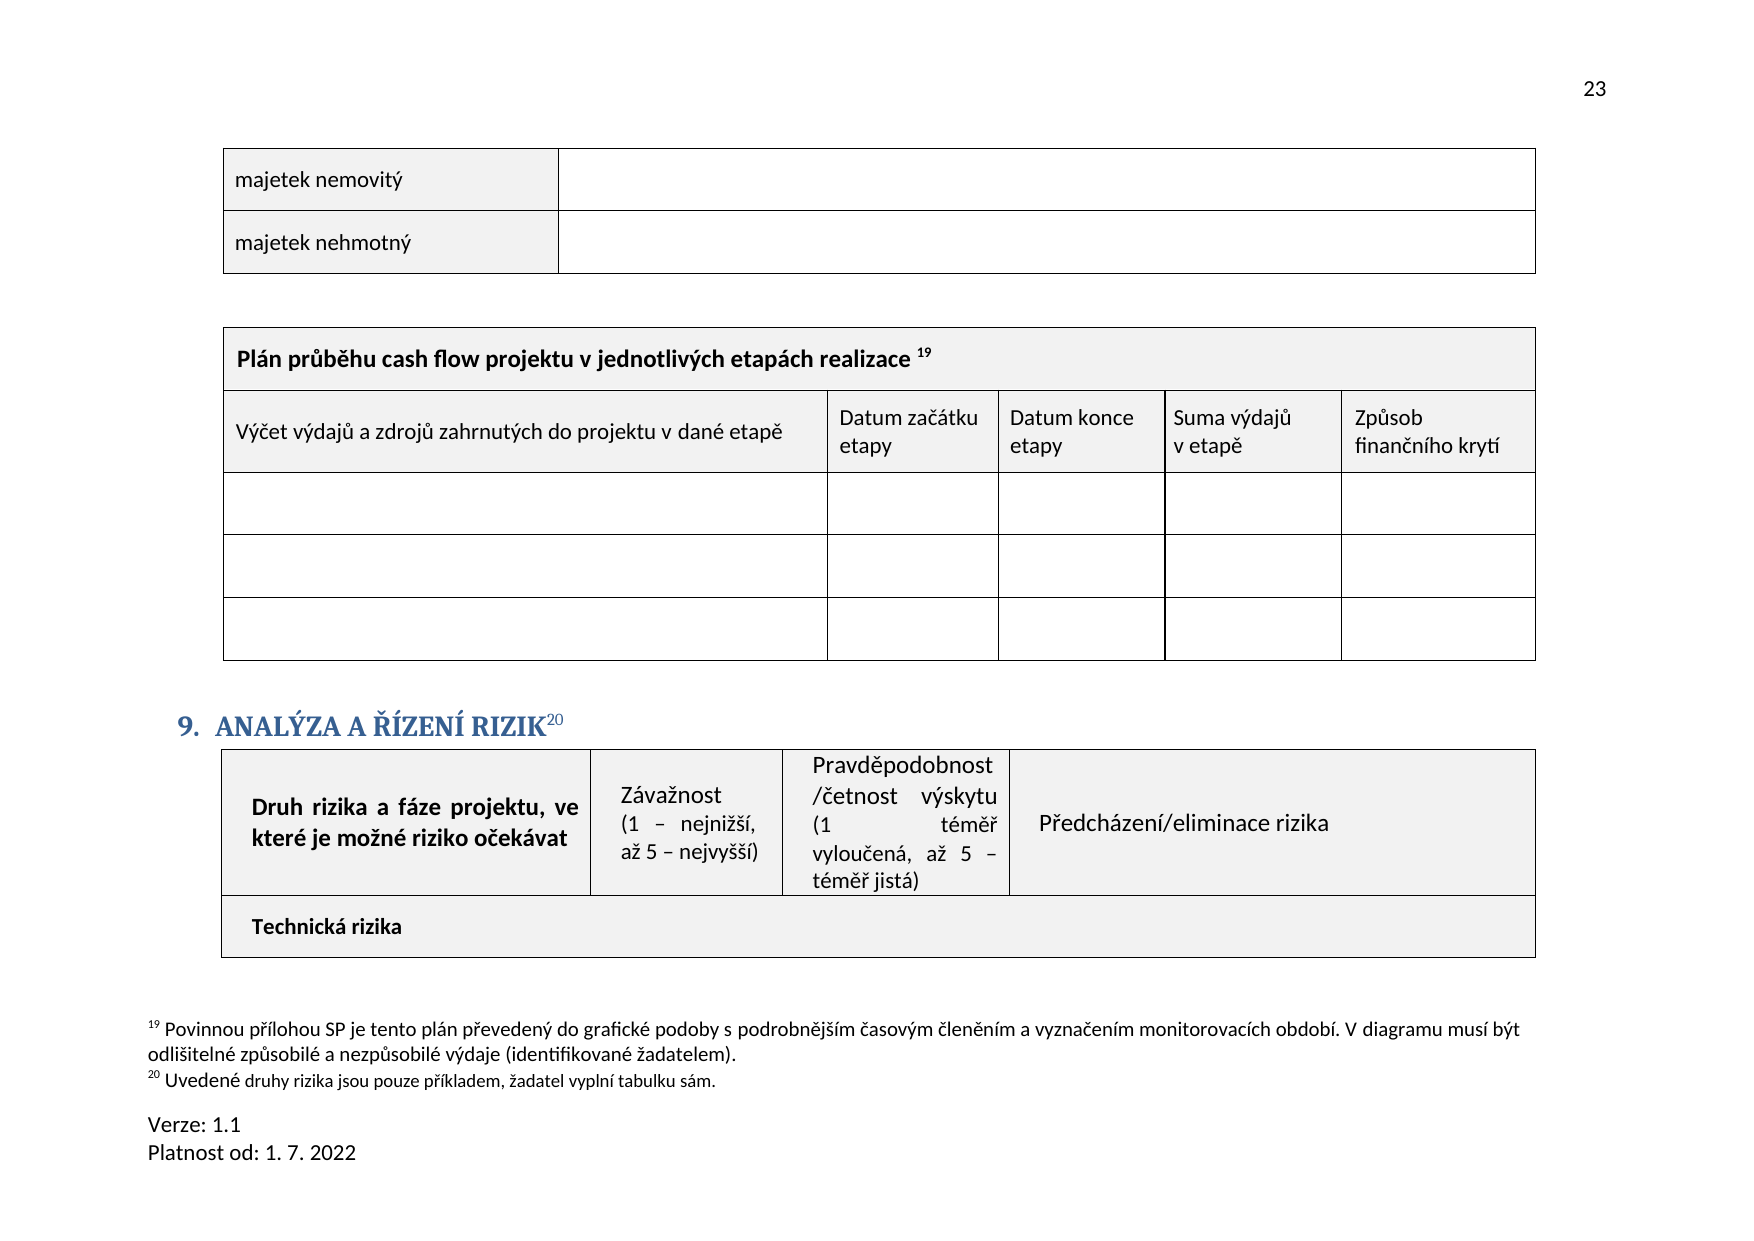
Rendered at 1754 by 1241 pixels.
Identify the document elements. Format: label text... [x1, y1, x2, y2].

table_cell Způsob finančního krytí [1342, 391, 1535, 472]
table_cell [559, 211, 1535, 273]
table_cell majetek nehmotný [224, 211, 558, 273]
table_cell [828, 535, 998, 597]
table_header Pravděpodobnost /četnost výskytu (1 téměř vyloučená, až 5 – téměř jistá) [783, 750, 1009, 895]
table_header Závažnost (1 – nejnižší, až 5 – nejvyšší) [591, 750, 782, 895]
table_cell [1166, 598, 1341, 659]
table_cell [224, 598, 827, 659]
table_cell Suma výdajů v etapě [1166, 391, 1341, 472]
table_cell [828, 473, 998, 534]
table_header Druh rizika a fáze projektu, ve které je možné riziko očekávat [222, 750, 590, 895]
table_cell majetek nemovitý [224, 149, 558, 210]
table_cell Výčet výdajů a zdrojů zahrnutých do projektu v dané etapě [224, 391, 827, 472]
table_cell Technická rizika [222, 896, 1535, 957]
table_cell [828, 598, 998, 659]
table_cell [1166, 473, 1341, 534]
table_cell [999, 535, 1164, 597]
table_cell [559, 149, 1535, 210]
table_cell [1342, 473, 1535, 534]
subtitle Analýza a řízení rizik [177, 711, 1606, 744]
table_header Předcházení/eliminace rizika [1010, 750, 1535, 895]
table_header Plán průběhu cash flow projektu v jednotlivých etapách realizace [224, 328, 1535, 389]
table_cell Datum konce etapy [999, 391, 1164, 472]
table_cell [1342, 598, 1535, 659]
table_cell [999, 598, 1164, 659]
table_cell [1342, 535, 1535, 597]
table_cell [999, 473, 1164, 534]
table_cell [224, 535, 827, 597]
table_cell Datum začátku etapy [828, 391, 998, 472]
table_cell [224, 473, 827, 534]
table_cell [1166, 535, 1341, 597]
